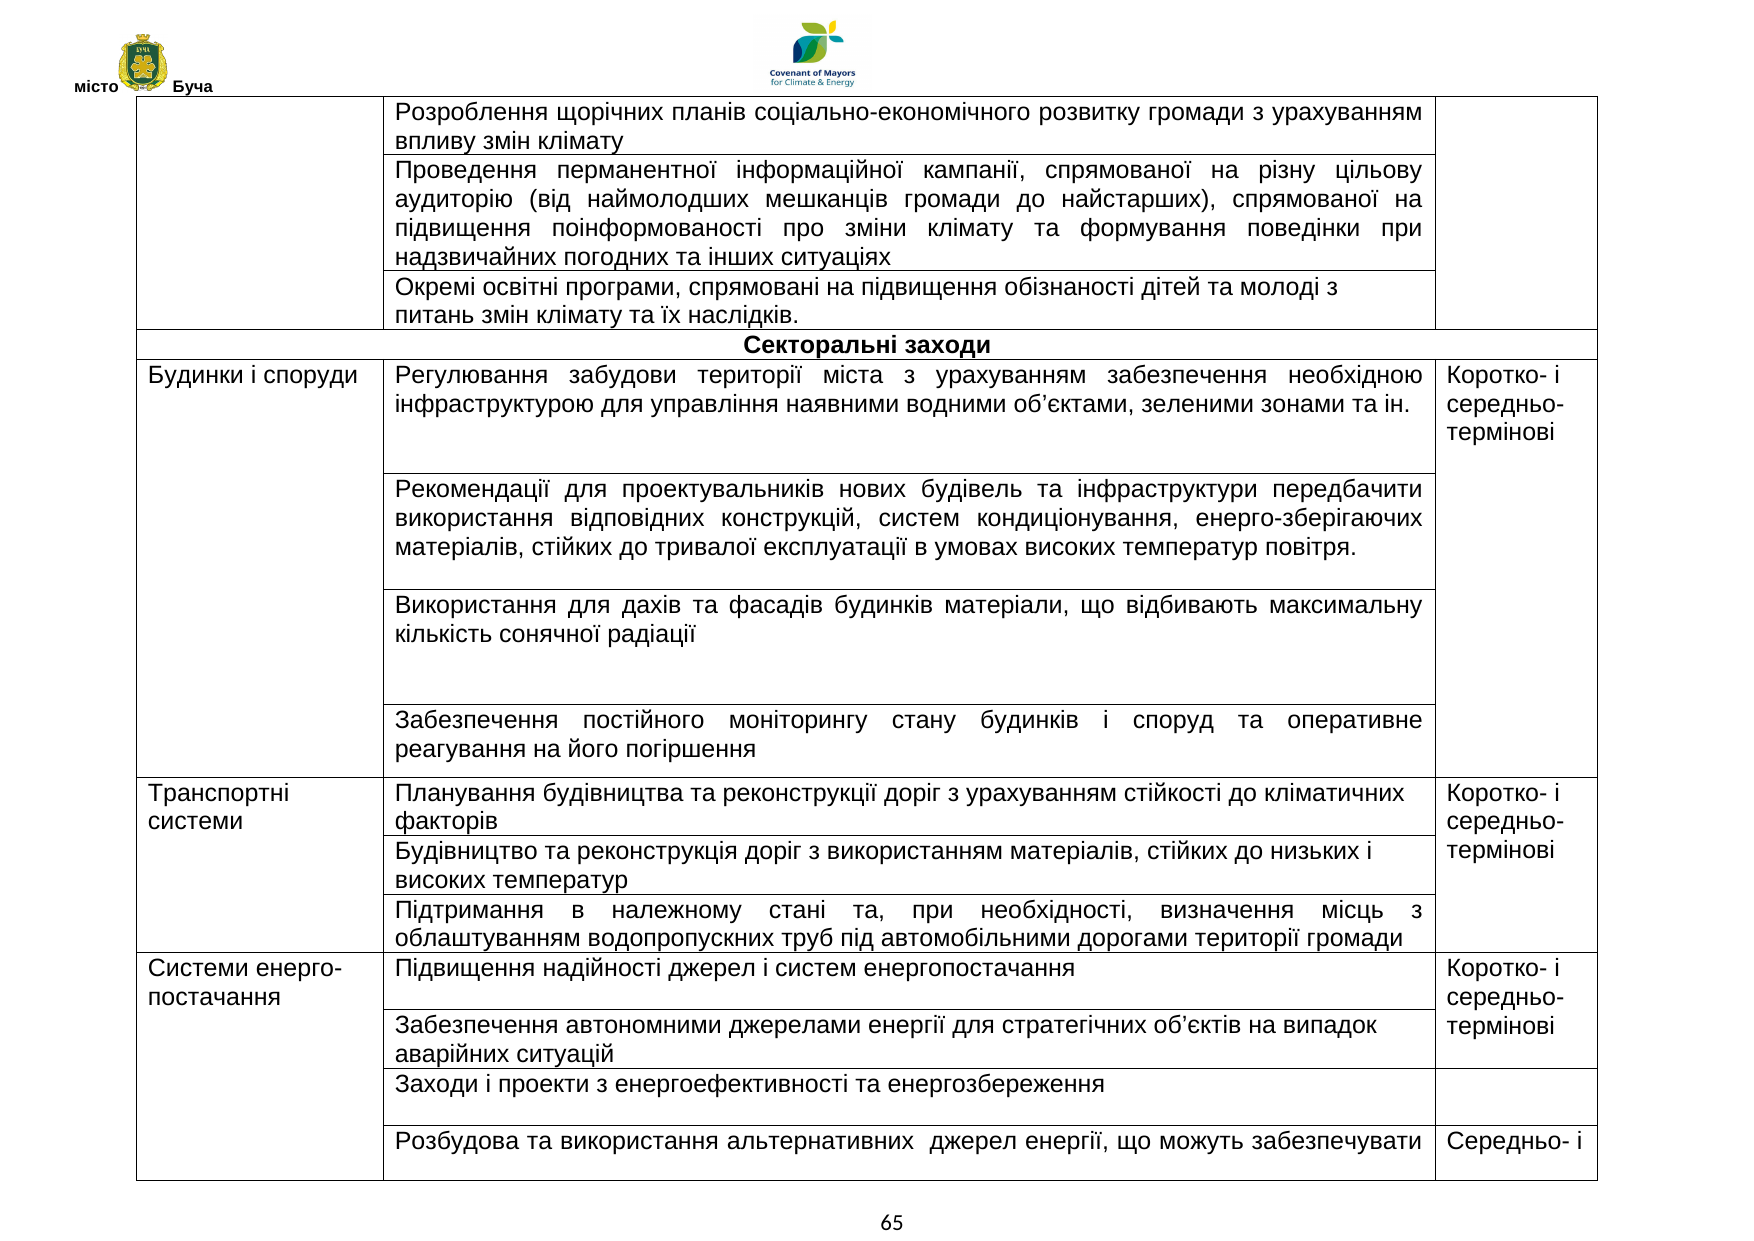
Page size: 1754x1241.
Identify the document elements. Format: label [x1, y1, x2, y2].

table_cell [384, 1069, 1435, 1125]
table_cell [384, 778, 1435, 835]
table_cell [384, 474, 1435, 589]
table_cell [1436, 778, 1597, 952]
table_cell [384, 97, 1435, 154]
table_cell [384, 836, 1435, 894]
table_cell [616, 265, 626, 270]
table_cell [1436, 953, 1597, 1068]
picture [752, 14, 872, 93]
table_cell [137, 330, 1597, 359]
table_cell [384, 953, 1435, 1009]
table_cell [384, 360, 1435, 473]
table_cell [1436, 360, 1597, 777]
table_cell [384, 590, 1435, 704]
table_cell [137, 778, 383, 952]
picture [118, 34, 168, 93]
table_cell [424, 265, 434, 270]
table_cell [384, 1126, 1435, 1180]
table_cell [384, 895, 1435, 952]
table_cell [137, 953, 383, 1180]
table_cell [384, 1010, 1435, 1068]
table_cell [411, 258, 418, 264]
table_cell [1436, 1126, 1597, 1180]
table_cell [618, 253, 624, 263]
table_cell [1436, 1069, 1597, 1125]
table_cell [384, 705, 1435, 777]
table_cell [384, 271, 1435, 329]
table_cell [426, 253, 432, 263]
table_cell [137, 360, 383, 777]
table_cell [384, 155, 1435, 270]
